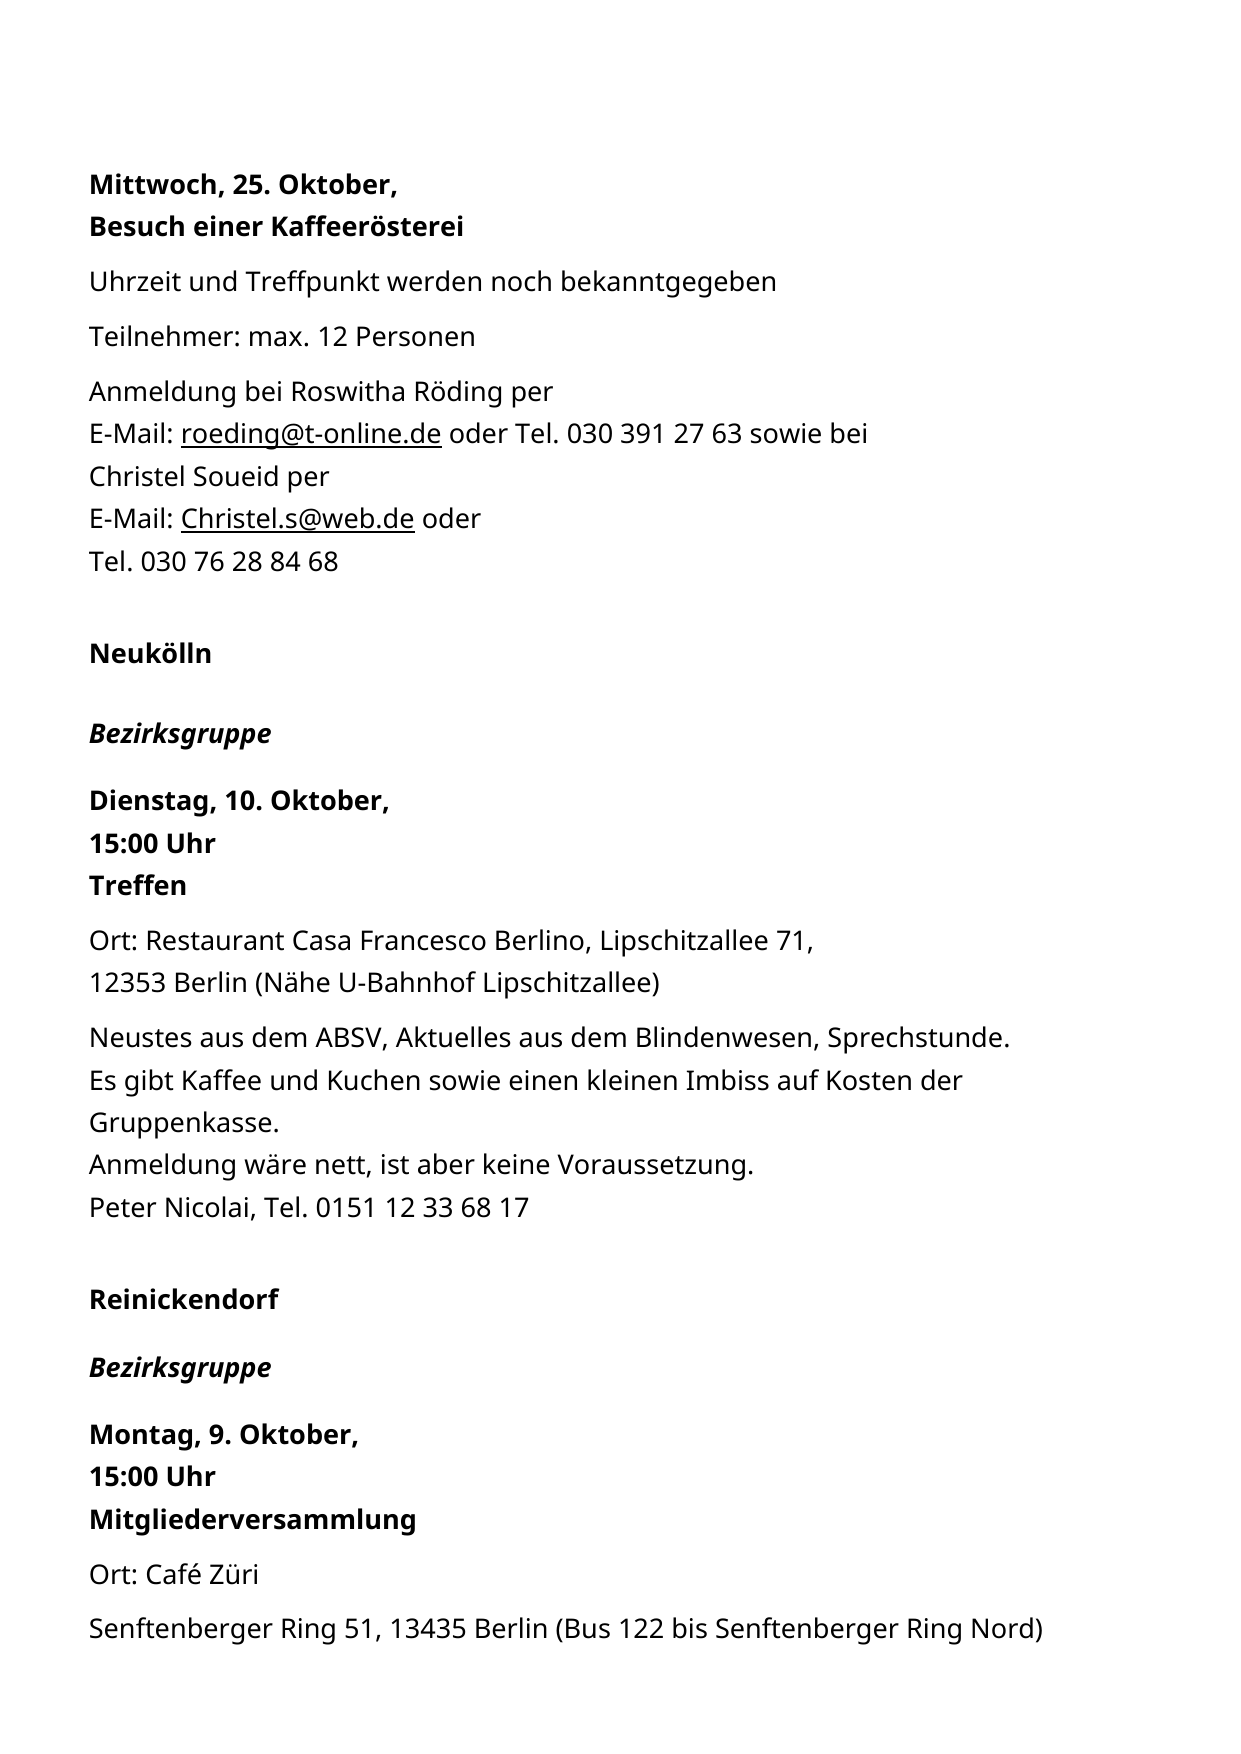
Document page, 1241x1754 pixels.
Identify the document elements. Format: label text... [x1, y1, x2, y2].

text Senftenberger Ring 51, 13435 Berlin (Bus 122 bis Senftenberger Ring Nord) [89, 1610, 1152, 1647]
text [89, 372, 1152, 579]
text Ort: Café Züri [89, 1555, 1152, 1592]
text Mittwoch, 25. Oktober, Besuch einer Kaffeerösterei [89, 165, 1152, 244]
subtitle Reinickendorf [89, 1281, 1152, 1317]
text Neukölln [89, 634, 1152, 671]
text Montag, 9. Oktober, 15:00 Uhr Mitgliederversammlung [89, 1415, 1152, 1537]
text Treffen [89, 866, 1152, 903]
text Teilnehmer: max. 12 Personen [89, 317, 1152, 354]
text Dienstag, 10. Oktober, 15:00 Uhr [89, 782, 1152, 861]
text Bezirksgruppe [89, 1348, 1152, 1385]
text Ort: Restaurant Casa Francesco Berlino, Lipschitzallee 71, 12353 Berlin (Nähe U-Bahnhof Lipschitzallee) [89, 921, 1152, 1001]
text Bezirksgruppe [89, 714, 1152, 751]
text Uhrzeit und Treffpunkt werden noch bekanntgegeben [89, 263, 1152, 299]
text Neustes aus dem ABSV, Aktuelles aus dem Blindenwesen, Sprechstunde. Es gibt Kaffee und Kuchen sowie einen kleinen Imbiss auf Kosten der Gruppenkasse. Anmeldung wäre nett, ist aber keine Voraussetzung. Peter Nicolai, Tel. 0151 12 33 68 17 [89, 1019, 1152, 1225]
